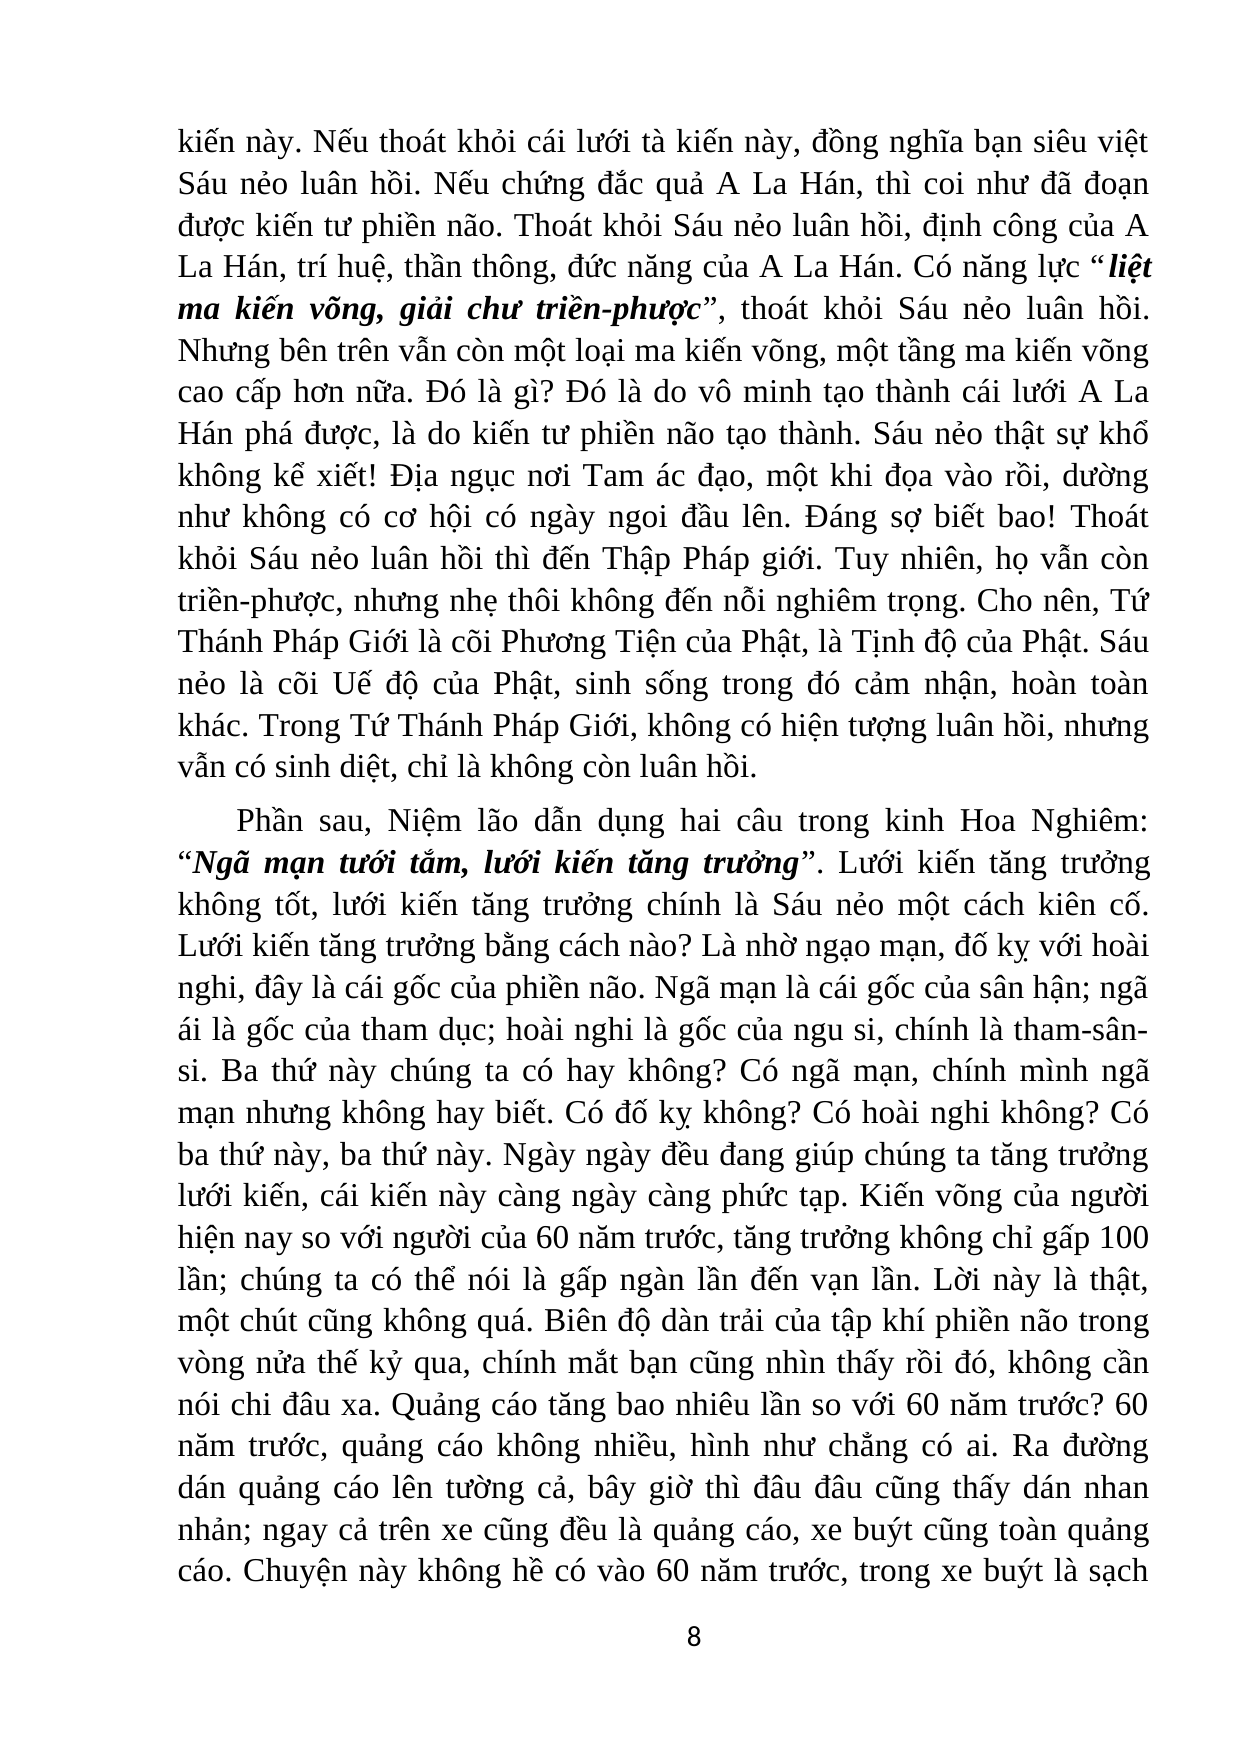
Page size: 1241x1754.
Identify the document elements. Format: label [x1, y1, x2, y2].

text [177, 118, 1152, 785]
text [177, 797, 1152, 1589]
